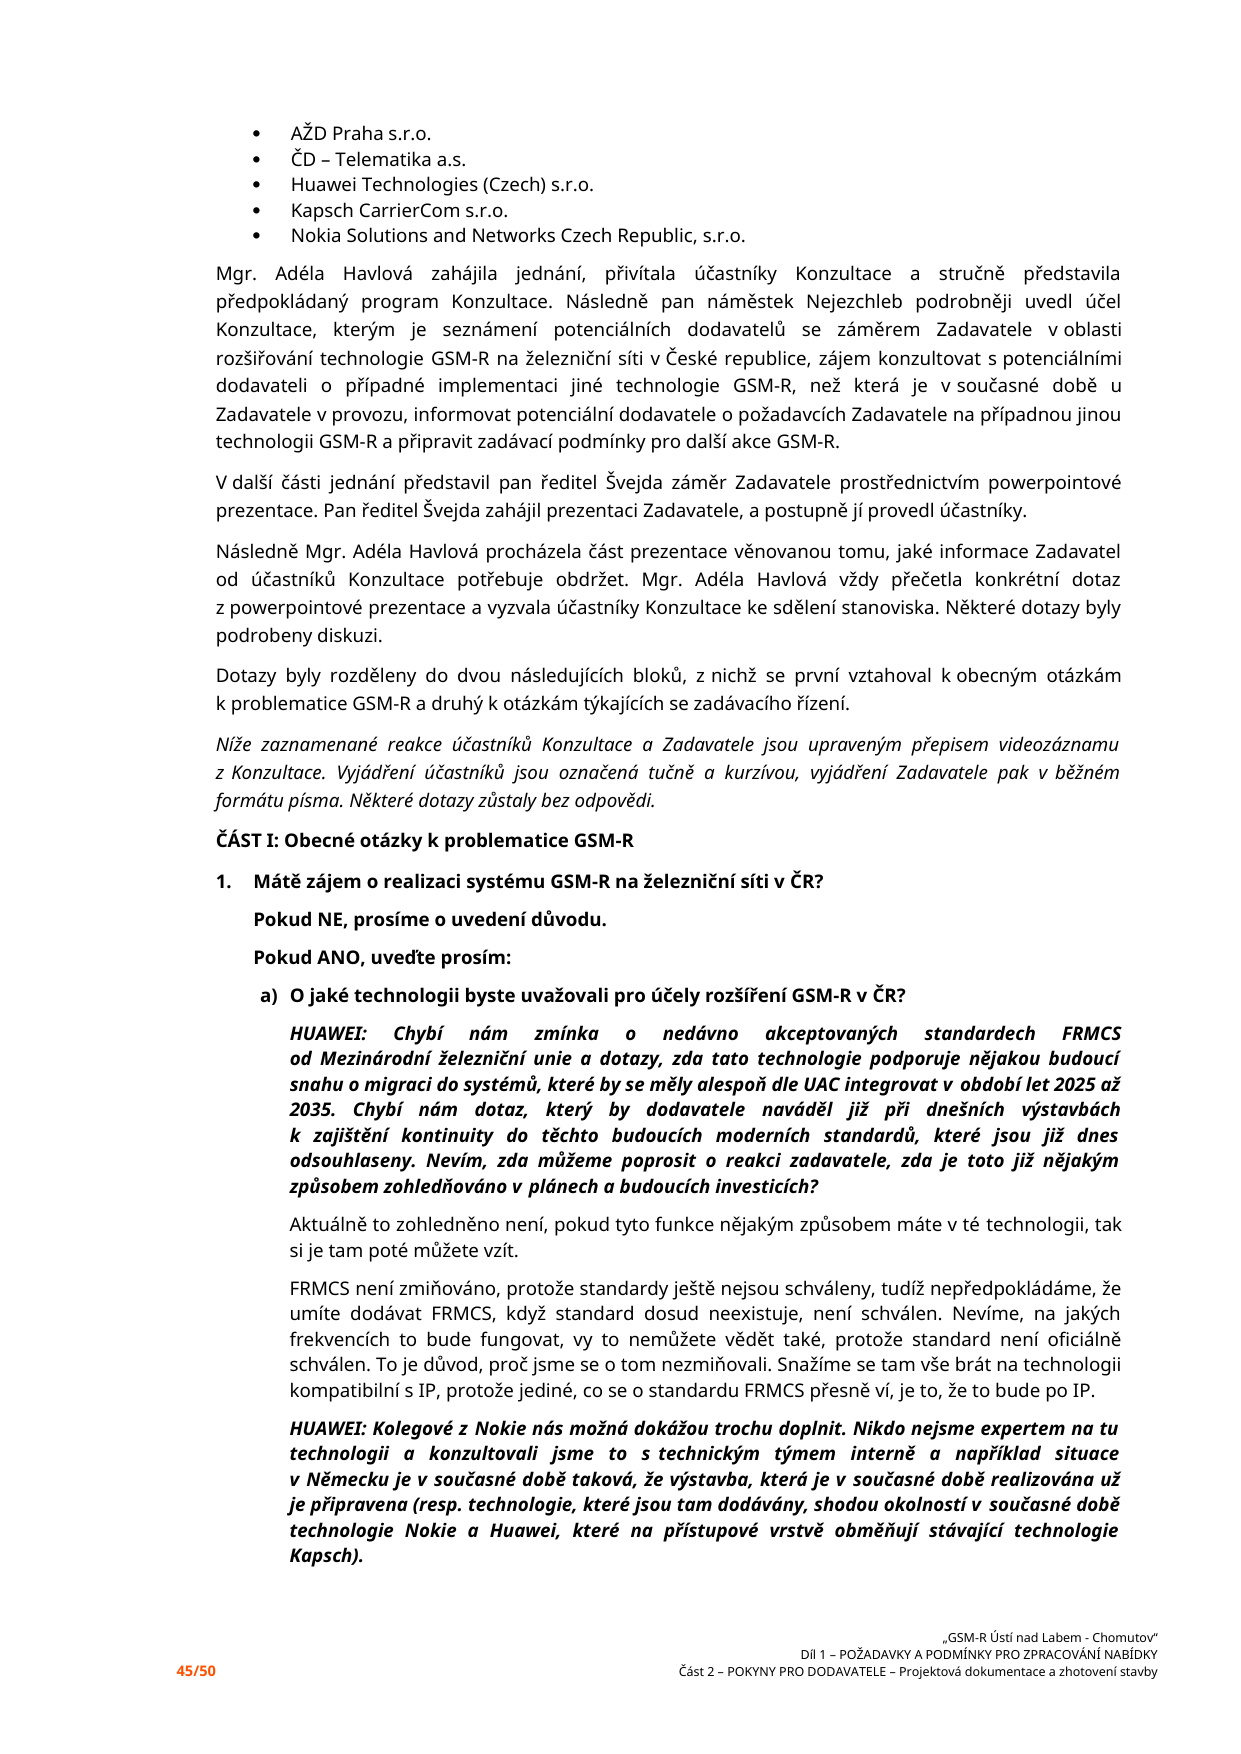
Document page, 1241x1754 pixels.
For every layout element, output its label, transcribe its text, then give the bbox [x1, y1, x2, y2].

text ČÁST I: Obecné otázky k problematice GSM-R [216, 828, 1122, 853]
text Pokud ANO, uveďte prosím: [253, 944, 1122, 970]
text FRMCS není zmiňováno, protože standardy ještě nejsou schváleny, tudíž nepředpokládáme, že umíte dodávat FRMCS, když standard dosud neexistuje, není schválen. Nevíme, na jakých frekvencích to bude fungovat, vy to nemůžete vědět také, protože standard není oficiálně schválen. To je důvod, proč jsme se o tom nezmiňovali. Snažíme se tam vše brát na technologii kompatibilní s IP, protože jediné, co se o standardu FRMCS přesně ví, je to, že to bude po IP. [289, 1275, 1122, 1402]
text HUAWEI: Chybí nám zmínka o nedávno akceptovaných standardech FRMCS od Mezinárodní železniční unie a dotazy, zda tato technologie podporuje nějakou budoucí snahu o migraci do systémů, které by se měly alespoň dle UAC integrovat v období let 2025 až 2035. Chybí nám dotaz, který by dodavatele naváděl již při dnešních výstavbách k zajištění kontinuity do těchto budoucích moderních standardů, které jsou již dnes odsouhlaseny. Nevím, zda můžeme poprosit o reakci zadavatele, zda je toto již nějakým způsobem zohledňováno v plánech a budoucích investicích? [289, 1020, 1122, 1199]
list AŽD Praha s.r.o. [253, 121, 1122, 146]
text Dotazy byly rozděleny do dvou následujících bloků, z nichž se první vztahoval k obecným otázkám k problematice GSM-R a druhý k otázkám týkajících se zadávacího řízení. [216, 662, 1122, 716]
list O jaké technologii byste uvažovali pro účely rozšíření GSM-R v ČR? [260, 982, 1122, 1008]
text Níže zaznamenané reakce účastníků Konzultace a Zadavatele jsou upraveným přepisem videozáznamu z Konzultace. Vyjádření účastníků jsou označená tučně a kurzívou, vyjádření Zadavatele pak v běžném formátu písma. Některé dotazy zůstaly bez odpovědi. [216, 731, 1122, 813]
text HUAWEI: Kolegové z Nokie nás možná dokážou trochu doplnit. Nikdo nejsme expertem na tu technologii a konzultovali jsme to s technickým týmem interně a například situace v Německu je v současné době taková, že výstavba, která je v současné době realizována už je připravena (resp. technologie, které jsou tam dodávány, shodou okolností v současné době technologie Nokie a Huawei, které na přístupové vrstvě obměňují stávající technologie Kapsch). [289, 1415, 1122, 1568]
text Aktuálně to zohledněno není, pokud tyto funkce nějakým způsobem máte v té technologii, tak si je tam poté můžete vzít. [289, 1211, 1122, 1262]
list Kapsch CarrierCom s.r.o. [253, 197, 1122, 223]
text V další části jednání představil pan ředitel Švejda záměr Zadavatele prostřednictvím powerpointové prezentace. Pan ředitel Švejda zahájil prezentaci Zadavatele, a postupně jí provedl účastníky. [216, 469, 1122, 523]
text Mgr. Adéla Havlová zahájila jednání, přivítala účastníky Konzultace a stručně představila předpokládaný program Konzultace. Následně pan náměstek Nejezchleb podrobněji uvedl účel Konzultace, kterým je seznámení potenciálních dodavatelů se záměrem Zadavatele v oblasti rozšiřování technologie GSM-R na železniční síti v České republice, zájem konzultovat s potenciálními dodavateli o případné implementaci jiné technologie GSM-R, než která je v současné době u Zadavatele v provozu, informovat potenciální dodavatele o požadavcích Zadavatele na případnou jinou technologii GSM-R a připravit zadávací podmínky pro další akce GSM-R. [216, 261, 1122, 454]
list ČD – Telematika a.s. [253, 146, 1122, 172]
list Nokia Solutions and Networks Czech Republic, s.r.o. [253, 223, 1122, 248]
list Mátě zájem o realizaci systému GSM-R na železniční síti v ČR? [216, 868, 1122, 894]
list Huawei Technologies (Czech) s.r.o. [253, 172, 1122, 197]
text Následně Mgr. Adéla Havlová procházela část prezentace věnovanou tomu, jaké informace Zadavatel od účastníků Konzultace potřebuje obdržet. Mgr. Adéla Havlová vždy přečetla konkrétní dotaz z powerpointové prezentace a vyzvala účastníky Konzultace ke sdělení stanoviska. Některé dotazy byly podrobeny diskuzi. [216, 538, 1122, 647]
text Pokud NE, prosíme o uvedení důvodu. [216, 906, 1122, 932]
